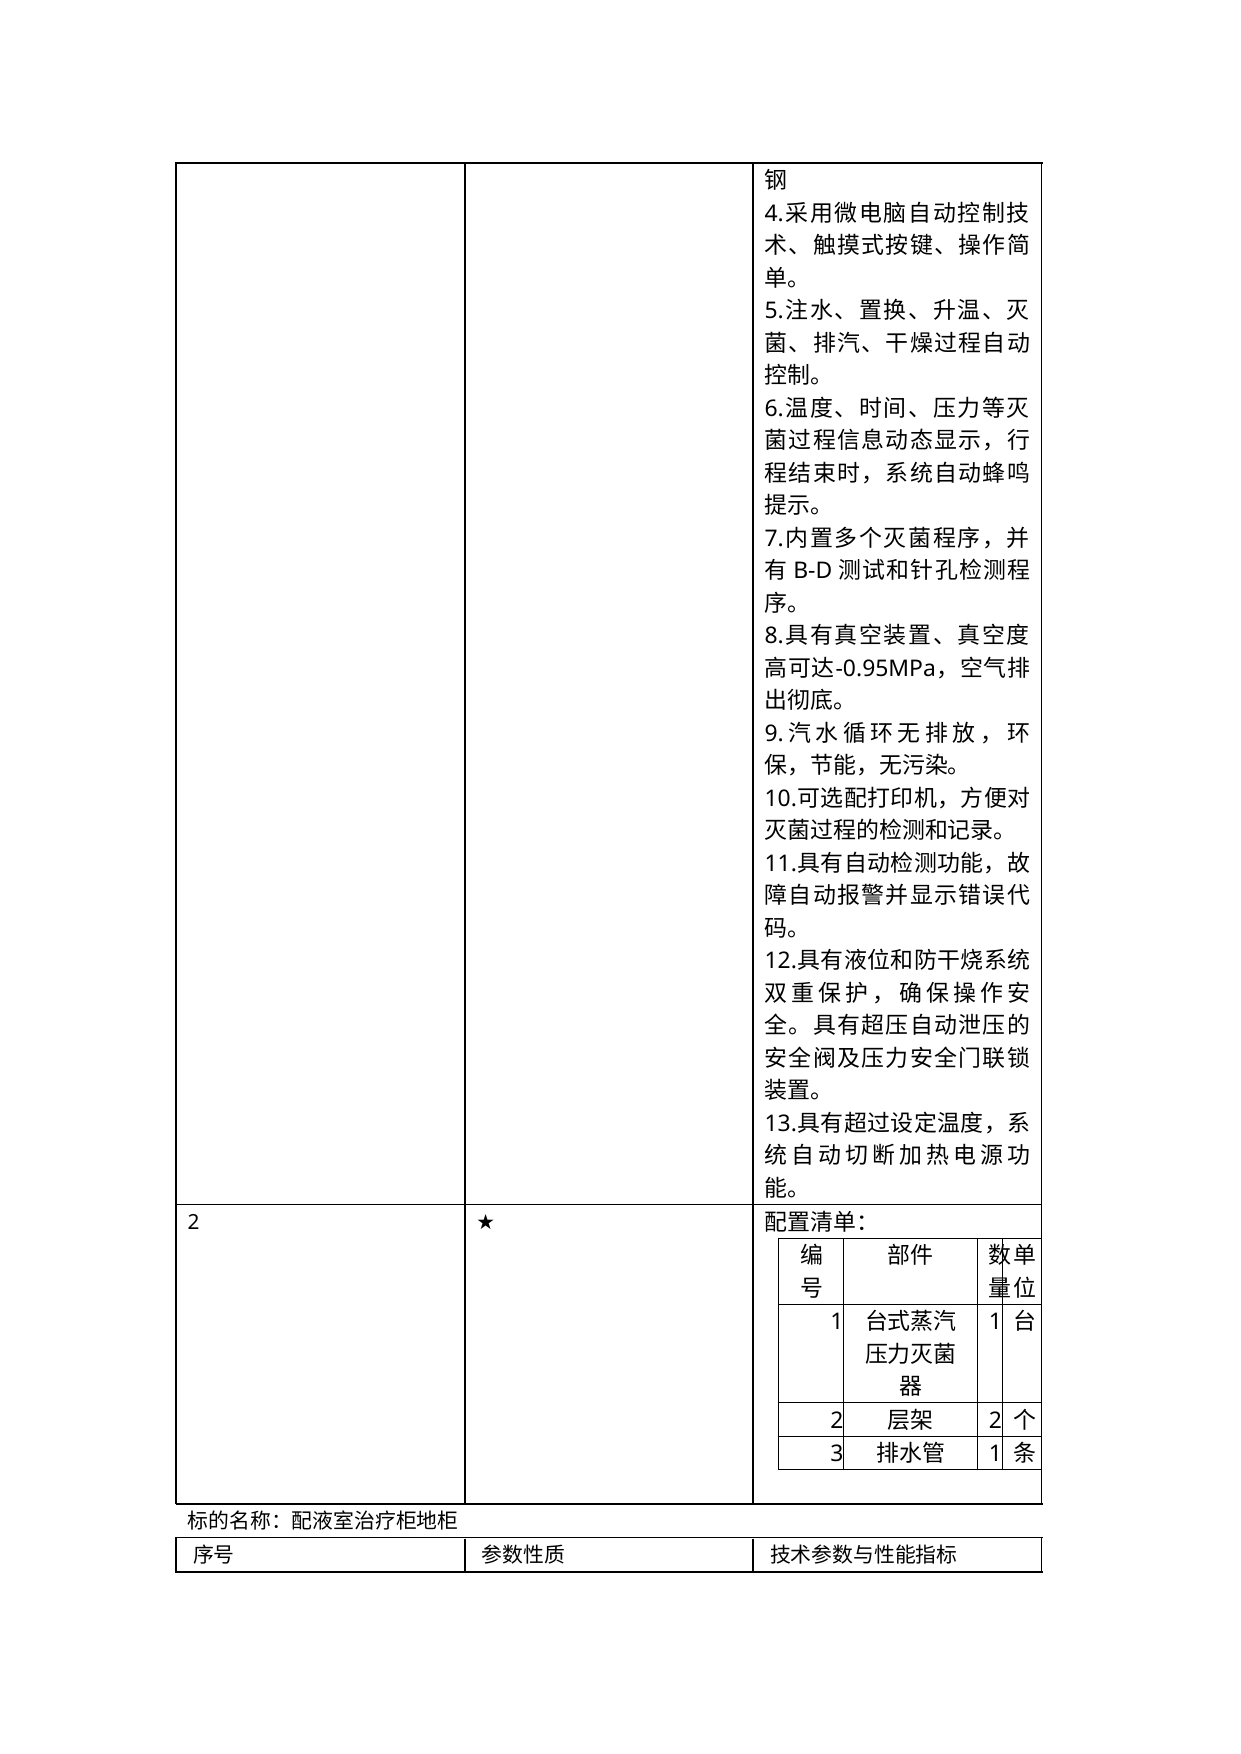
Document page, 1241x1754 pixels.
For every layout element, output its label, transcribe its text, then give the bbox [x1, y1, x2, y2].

text 标的名称：配液室治疗柜地柜 [187, 1504, 1053, 1537]
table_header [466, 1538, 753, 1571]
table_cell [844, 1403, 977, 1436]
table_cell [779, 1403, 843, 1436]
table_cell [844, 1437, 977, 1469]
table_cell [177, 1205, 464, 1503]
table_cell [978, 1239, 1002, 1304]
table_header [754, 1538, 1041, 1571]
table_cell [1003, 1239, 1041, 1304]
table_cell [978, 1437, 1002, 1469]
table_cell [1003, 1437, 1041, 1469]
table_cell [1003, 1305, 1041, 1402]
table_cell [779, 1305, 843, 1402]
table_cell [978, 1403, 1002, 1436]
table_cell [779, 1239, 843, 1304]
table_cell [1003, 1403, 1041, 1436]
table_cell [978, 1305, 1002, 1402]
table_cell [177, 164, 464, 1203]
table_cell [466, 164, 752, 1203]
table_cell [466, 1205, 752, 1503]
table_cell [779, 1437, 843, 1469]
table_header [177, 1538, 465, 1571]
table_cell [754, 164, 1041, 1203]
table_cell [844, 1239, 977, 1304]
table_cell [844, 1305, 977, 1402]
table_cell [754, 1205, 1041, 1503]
